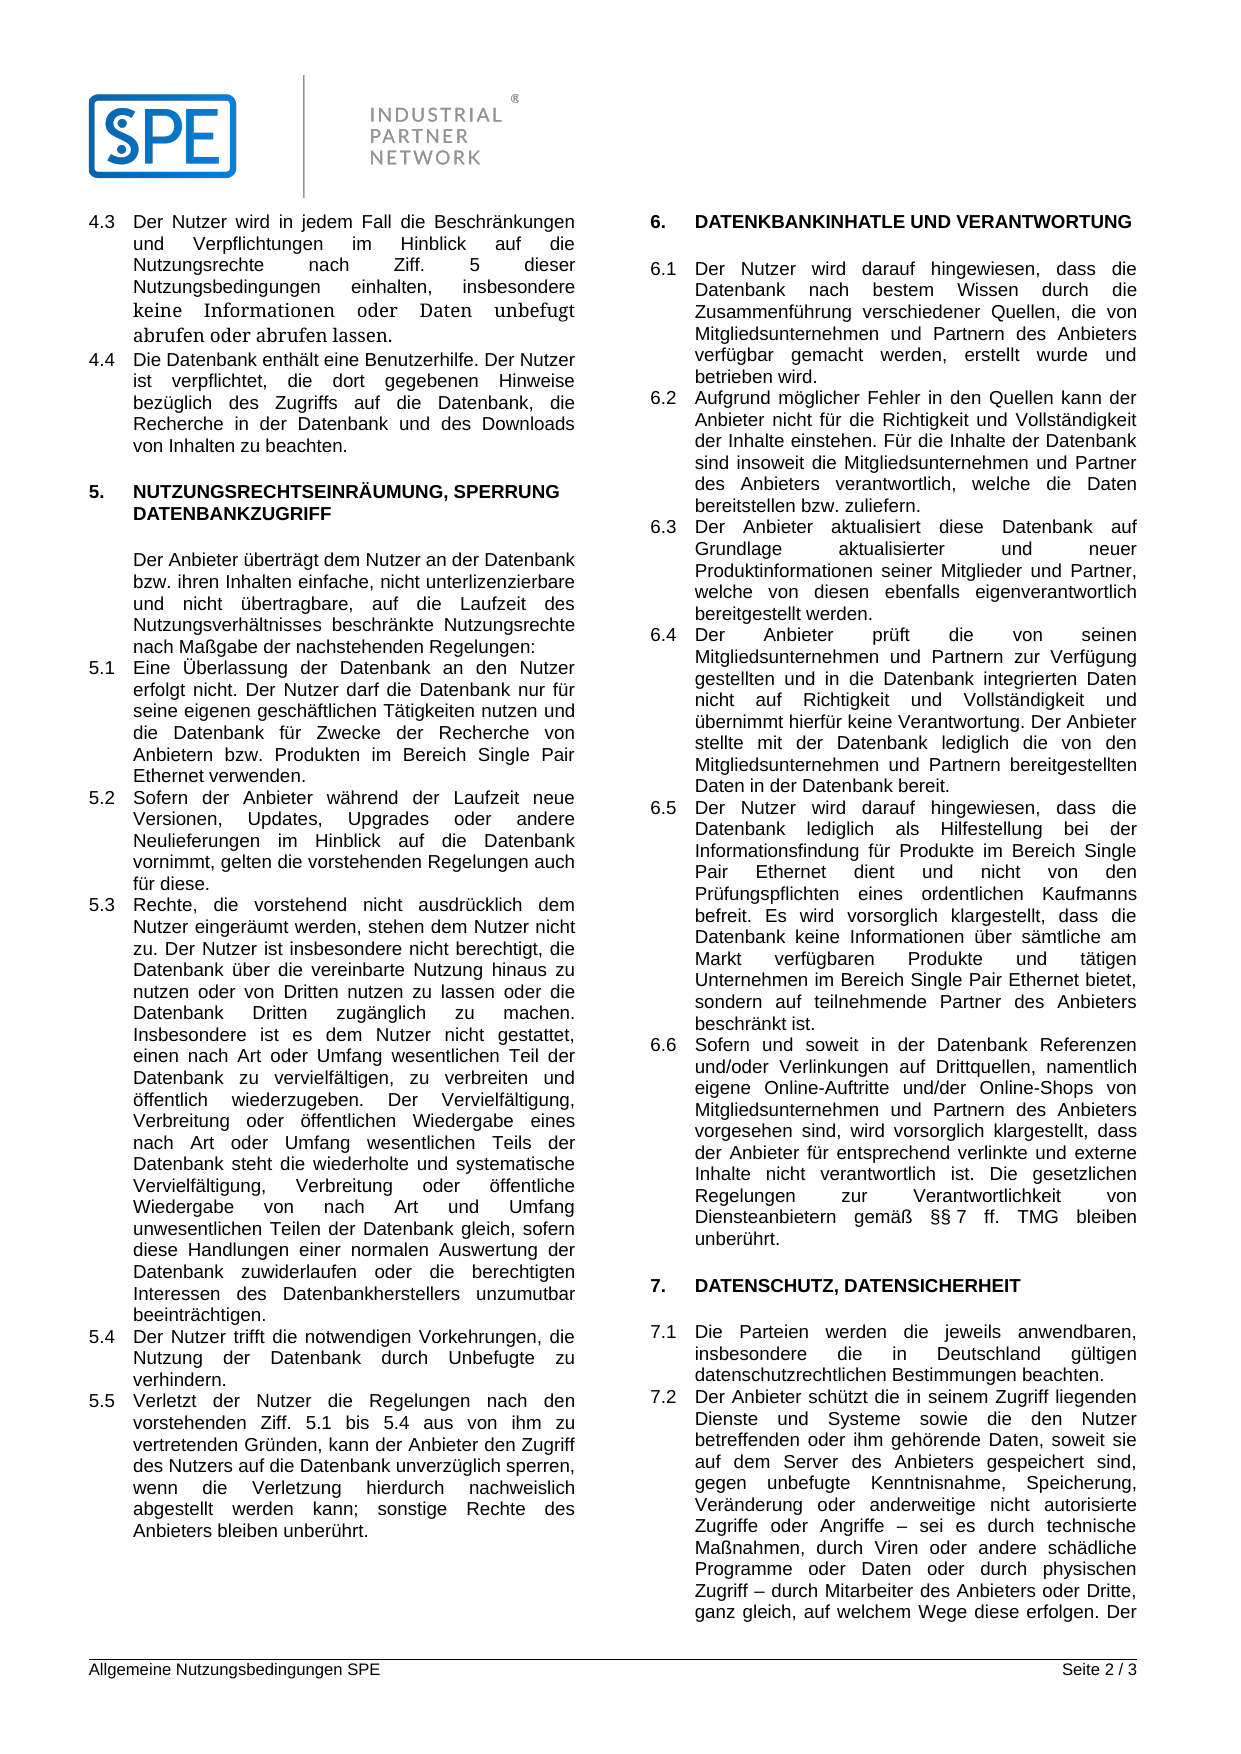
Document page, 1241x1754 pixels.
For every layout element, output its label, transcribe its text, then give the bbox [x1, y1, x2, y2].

subtitle Nutzungsrechtseinräumung, Sperrung Datenbankzugriff [89, 481, 575, 524]
list Aufgrund möglicher Fehler in den Quellen kann der Anbieter nicht für die Richtigkeit und Vollständigkeit der Inhalte einstehen. Für die Inhalte der Datenbank sind insoweit die Mitgliedsunternehmen und Partner des Anbieters verantwortlich, welche die Daten bereitstellen bzw. zuliefern. [650, 387, 1137, 516]
list Die Datenbank enthält eine Benutzerhilfe. Der Nutzer ist verpflichtet, die dort gegebenen Hinweise bezüglich des Zugriffs auf die Datenbank, die Recherche in der Datenbank und des Downloads von Inhalten zu beachten. [89, 348, 575, 456]
list Rechte, die vorstehend nicht ausdrücklich dem Nutzer eingeräumt werden, stehen dem Nutzer nicht zu. Der Nutzer ist insbesondere nicht berechtigt, die Datenbank über die vereinbarte Nutzung hinaus zu nutzen oder von Dritten nutzen zu lassen oder die Datenbank Dritten zugänglich zu machen. Insbesondere ist es dem Nutzer nicht gestattet, einen nach Art oder Umfang wesentlichen Teil der Datenbank zu vervielfältigen, zu verbreiten und öffentlich wiederzugeben. Der Vervielfältigung, Verbreitung oder öffentlichen Wiedergabe eines nach Art oder Umfang wesentlichen Teils der Datenbank steht die wiederholte und systematische Vervielfältigung, Verbreitung oder öffentliche Wiedergabe von nach Art und Umfang unwesentlichen Teilen der Datenbank gleich, sofern diese Handlungen einer normalen Auswertung der Datenbank zuwiderlaufen oder die berechtigten Interessen des Datenbankherstellers unzumutbar beeinträchtigen. [89, 894, 575, 1326]
picture [88, 75, 519, 198]
list Der Anbieter prüft die von seinen Mitgliedsunternehmen und Partnern zur Verfügung gestellten und in die Datenbank integrierten Daten nicht auf Richtigkeit und Vollständigkeit und übernimmt hierfür keine Verantwortung. Der Anbieter stellte mit der Datenbank lediglich die von den Mitgliedsunternehmen und Partnern bereitgestellten Daten in der Datenbank bereit. [650, 624, 1137, 797]
list Sofern und soweit in der Datenbank Referenzen und/oder Verlinkungen auf Drittquellen, namentlich eigene Online-Auftritte und/der Online-Shops von Mitgliedsunternehmen und Partnern des Anbieters vorgesehen sind, wird vorsorglich klargestellt, dass der Anbieter für entsprechend verlinkte und externe Inhalte nicht verantwortlich ist. Die gesetzlichen Regelungen zur Verantwortlichkeit von Diensteanbietern gemäß §§ 7 ff. TMG bleiben unberührt. [650, 1034, 1137, 1249]
list Verletzt der Nutzer die Regelungen nach den vorstehenden Ziff. 5.1 bis 5.4 aus von ihm zu vertretenden Gründen, kann der Anbieter den Zugriff des Nutzers auf die Datenbank unverzüglich sperren, wenn die Verletzung hierdurch nachweislich abgestellt werden kann; sonstige Rechte des Anbieters bleiben unberührt. [89, 1390, 575, 1541]
subtitle Datenschutz, Datensicherheit [650, 1274, 1137, 1296]
list Der Nutzer wird darauf hingewiesen, dass die Datenbank lediglich als Hilfestellung bei der Informationsfindung für Produkte im Bereich Single Pair Ethernet dient und nicht von den Prüfungspflichten eines ordentlichen Kaufmanns befreit. Es wird vorsorglich klargestellt, dass die Datenbank keine Informationen über sämtliche am Markt verfügbaren Produkte und tätigen Unternehmen im Bereich Single Pair Ethernet bietet, sondern auf teilnehmende Partner des Anbieters beschränkt ist. [650, 797, 1137, 1034]
list Der Anbieter überträgt dem Nutzer an der Datenbank bzw. ihren Inhalten einfache, nicht unterlizenzierbare und nicht übertragbare, auf die Laufzeit des Nutzungsverhältnisses beschränkte Nutzungsrechte nach Maßgabe der nachstehenden Regelungen: [133, 549, 575, 657]
list Der Nutzer wird darauf hingewiesen, dass die Datenbank nach bestem Wissen durch die Zusammenführung verschiedener Quellen, die von Mitgliedsunternehmen und Partnern des Anbieters verfügbar gemacht werden, erstellt wurde und betrieben wird. [650, 258, 1137, 387]
list Die Parteien werden die jeweils anwendbaren, insbesondere die in Deutschland gültigen datenschutzrechtlichen Bestimmungen beachten. [650, 1321, 1137, 1386]
list Der Nutzer wird in jedem Fall die Beschränkungen und Verpflichtungen im Hinblick auf die Nutzungsrechte nach Ziff. 5. dieser Nutzungsbedingungen einhalten, insbesondere keine Informationen oder Daten unbefugt abrufen oder abrufen lassen. [89, 211, 575, 348]
list Eine Überlassung der Datenbank an den Nutzer erfolgt nicht. Der Nutzer darf die Datenbank nur für seine eigenen geschäftlichen Tätigkeiten nutzen und die Datenbank für Zwecke der Recherche von Anbietern bzw. Produkten im Bereich Single Pair Ethernet verwenden. [89, 657, 575, 786]
list Der Anbieter aktualisiert diese Datenbank auf Grundlage aktualisierter und neuer Produktinformationen seiner Mitglieder und Partner, welche von diesen ebenfalls eigenverantwortlich bereitgestellt werden. [650, 516, 1137, 624]
list Sofern der Anbieter während der Laufzeit neue Versionen, Updates, Upgrades oder andere Neulieferungen im Hinblick auf die Datenbank vornimmt, gelten die vorstehenden Regelungen auch für diese. [89, 786, 575, 894]
list Der Nutzer trifft die notwendigen Vorkehrungen, die Nutzung der Datenbank durch Unbefugte zu verhindern. [89, 1326, 575, 1390]
subtitle Datenkbankinhatle und VErantwortung [650, 211, 1137, 233]
